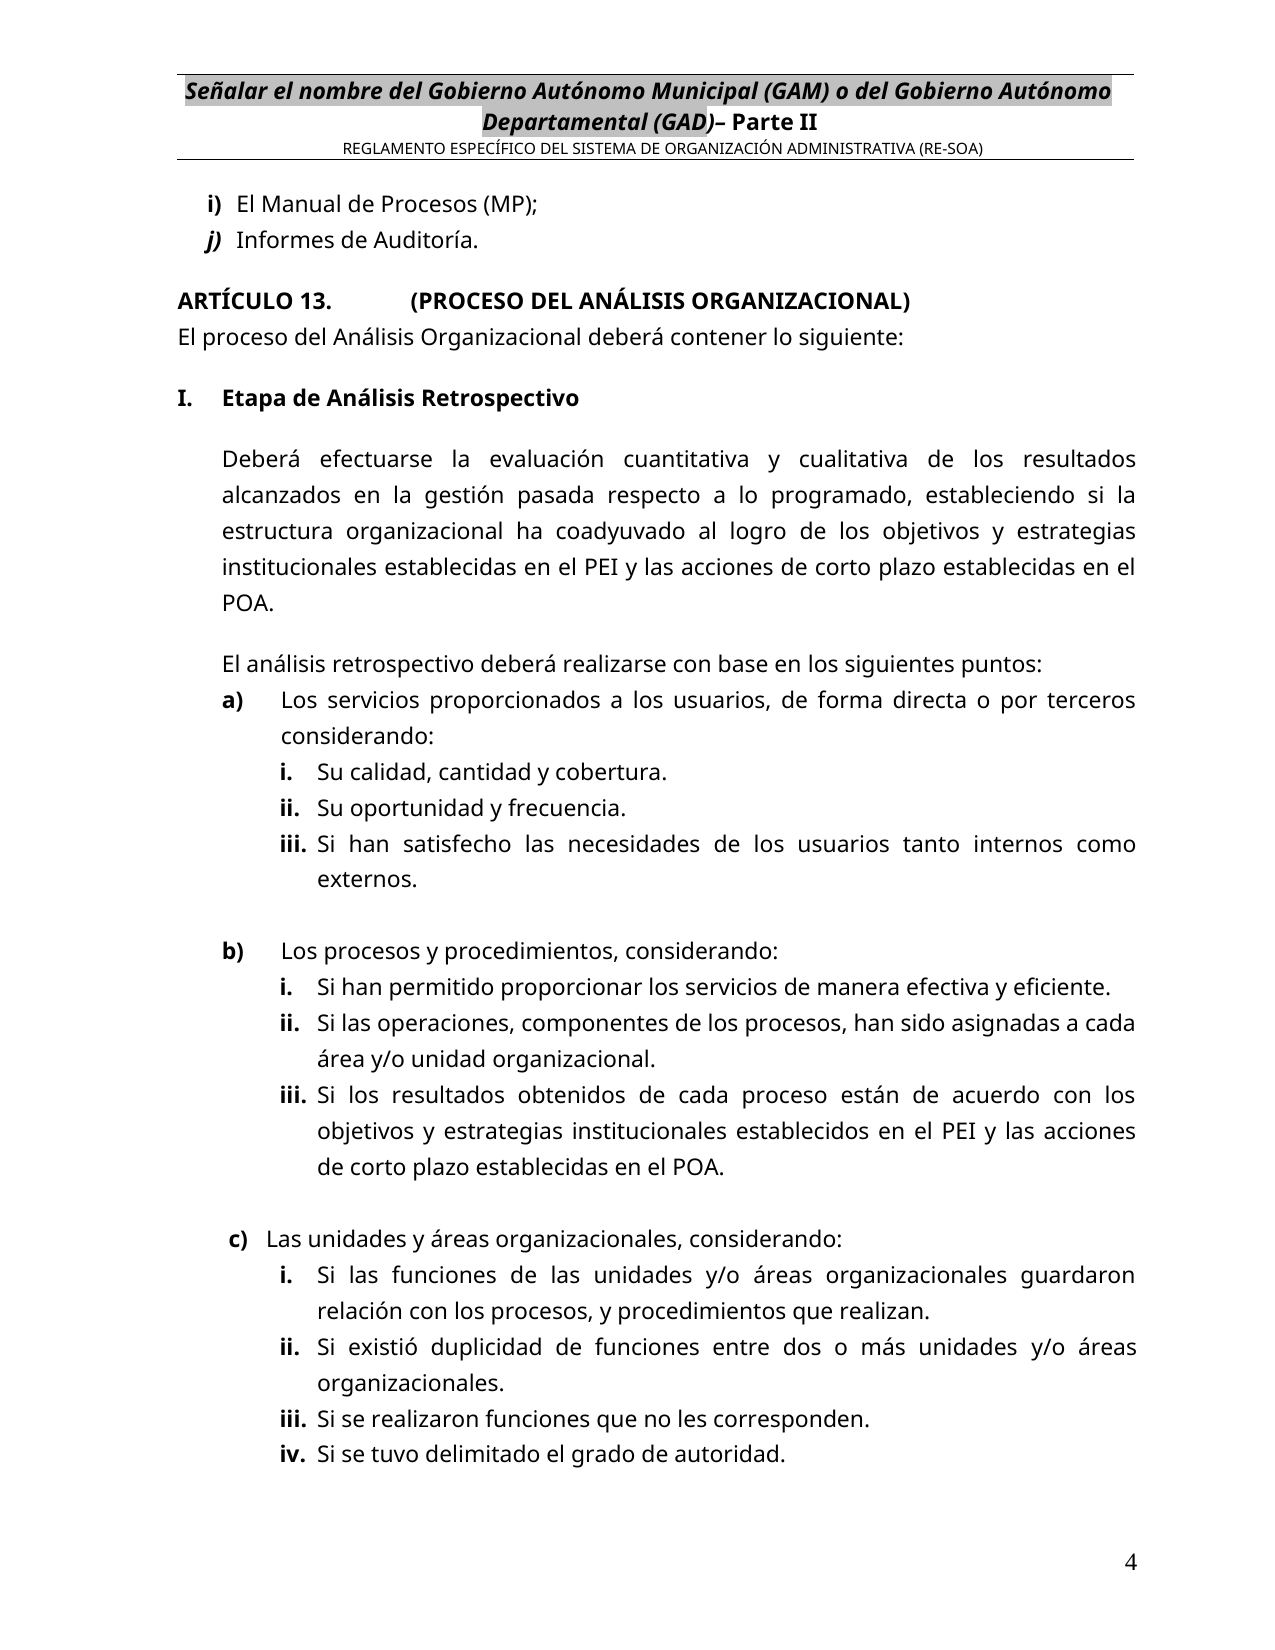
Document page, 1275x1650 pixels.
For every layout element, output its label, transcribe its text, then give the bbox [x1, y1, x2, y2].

list Si existió duplicidad de funciones entre dos o más unidades y/o áreas organizacionales. [279, 1331, 1137, 1398]
list Si los resultados obtenidos de cada proceso están de acuerdo con los objetivos y estrategias institucionales establecidos en el PEI y las acciones de corto plazo establecidas en el POA. [279, 1079, 1137, 1182]
list Si se tuvo delimitado el grado de autoridad. [279, 1438, 1137, 1470]
list Los servicios proporcionados a los usuarios, de forma directa o por terceros considerando: [222, 684, 1137, 751]
list Etapa de Análisis Retrospectivo [177, 382, 1137, 413]
list Si las funciones de las unidades y/o áreas organizacionales guardaron relación con los procesos, y procedimientos que realizan. [279, 1259, 1137, 1326]
list Su calidad, cantidad y cobertura. [279, 756, 1137, 787]
list Si se realizaron funciones que no les corresponden. [279, 1402, 1137, 1434]
list Su oportunidad y frecuencia. [279, 792, 1137, 823]
list Informes de Auditoría. [207, 224, 1137, 256]
list El Manual de Procesos (MP); [207, 188, 1137, 220]
list Si han permitido proporcionar los servicios de manera efectiva y eficiente. [279, 971, 1137, 1002]
text El análisis retrospectivo deberá realizarse con base en los siguientes puntos: [222, 648, 1137, 679]
subtitle (PROCESO DEL ANÁLISIS ORGANIZACIONAL) [177, 285, 1137, 317]
list Las unidades y áreas organizacionales, considerando: [228, 1223, 1137, 1254]
text Deberá efectuarse la evaluación cuantitativa y cualitativa de los resultados alcanzados en la gestión pasada respecto a lo programado, estableciendo si la estructura organizacional ha coadyuvado al logro de los objetivos y estrategias institucionales establecidas en el PEI y las acciones de corto plazo establecidas en el POA. [222, 443, 1137, 618]
list Si las operaciones, componentes de los procesos, han sido asignadas a cada área y/o unidad organizacional. [279, 1007, 1137, 1074]
text El proceso del Análisis Organizacional deberá contener lo siguiente: [177, 321, 1137, 352]
list Los procesos y procedimientos, considerando: [222, 935, 1137, 967]
list Si han satisfecho las necesidades de los usuarios tanto internos como externos. [279, 827, 1137, 895]
